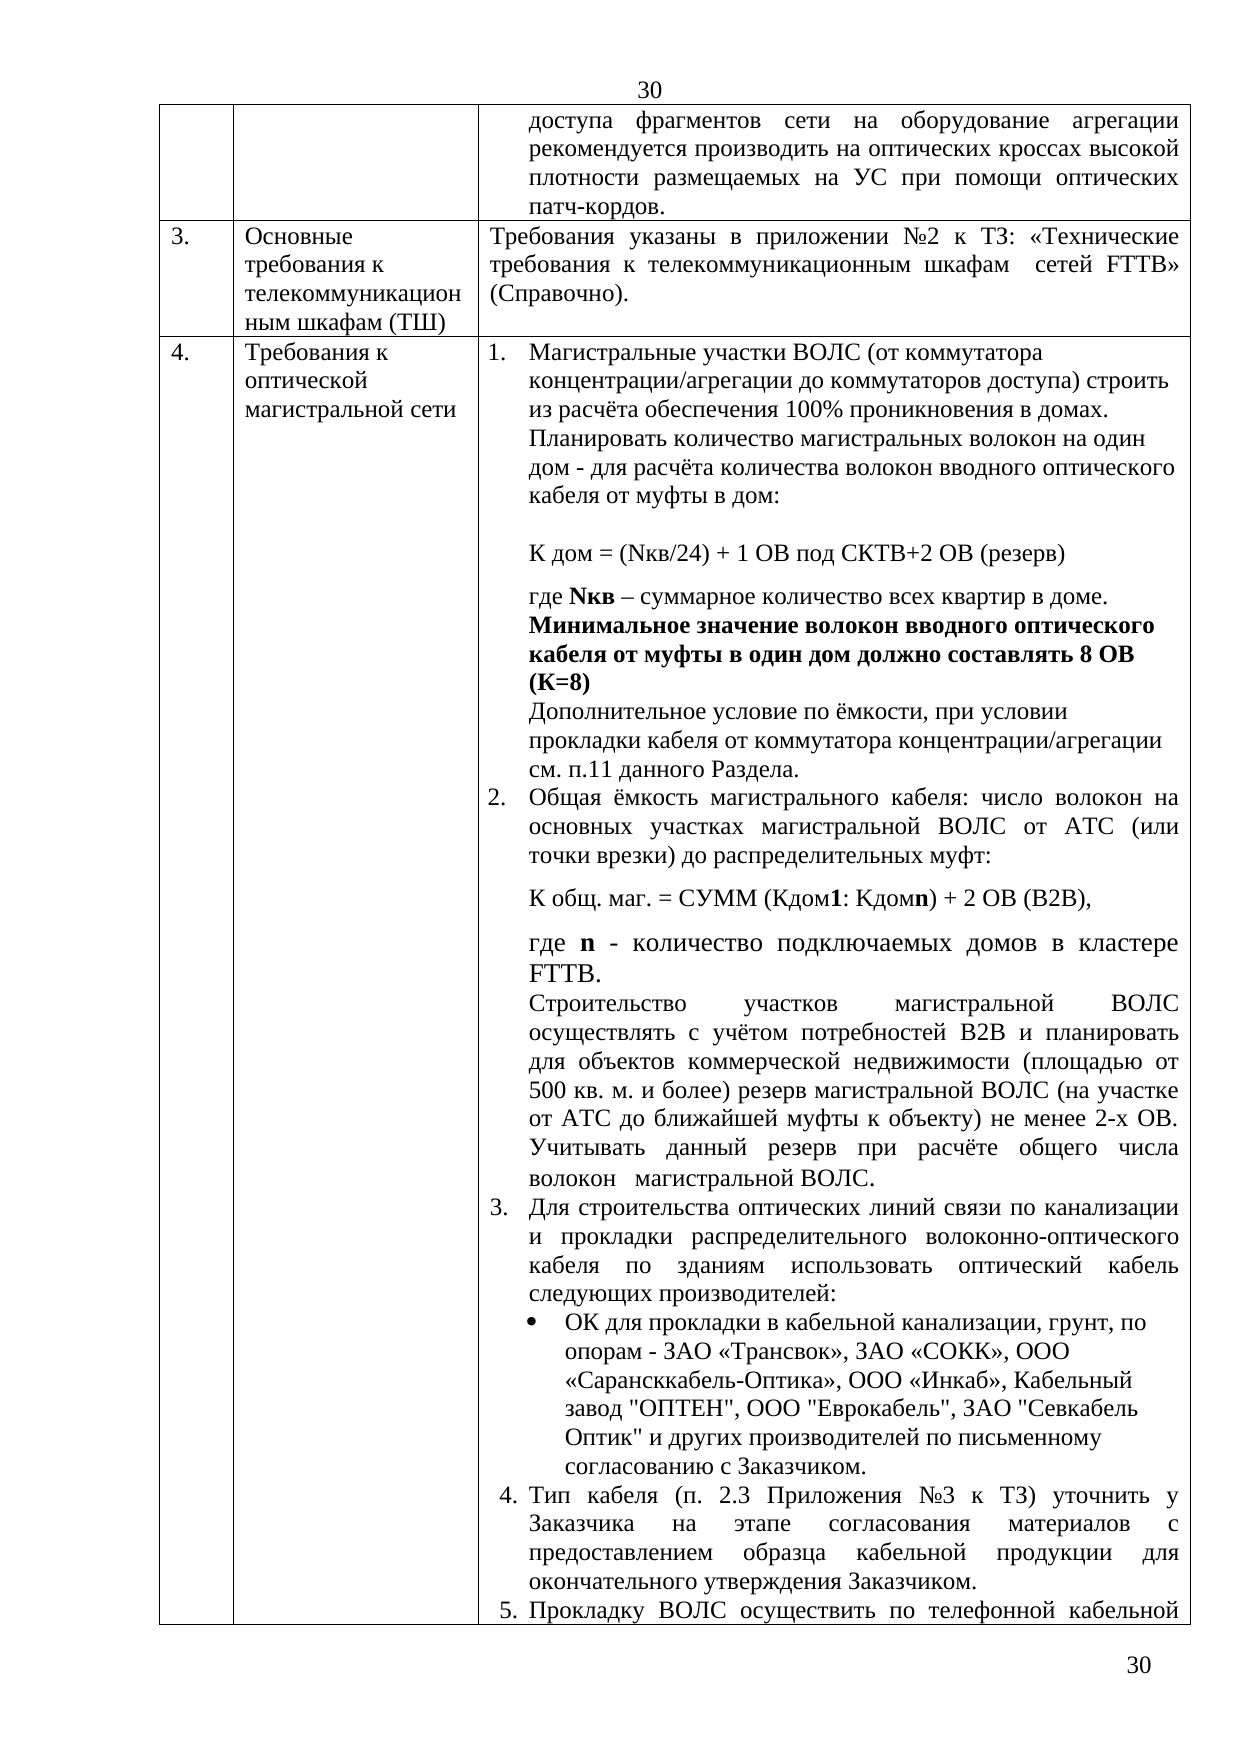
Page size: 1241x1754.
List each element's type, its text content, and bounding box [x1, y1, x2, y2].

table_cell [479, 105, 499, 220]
table_cell 4. [160, 337, 233, 1623]
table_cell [234, 337, 478, 1623]
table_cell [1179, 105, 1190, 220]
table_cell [234, 105, 478, 220]
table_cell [479, 337, 1190, 1623]
table_cell 2. [160, 105, 233, 220]
table_cell 3. [160, 221, 233, 336]
table_cell Требования указаны в приложении №2 к ТЗ: «Технические требования к телекоммуникационным шкафам сетей FTTB» (Справочно). [479, 221, 1190, 336]
table_cell Основные требования к телекоммуникационным шкафам (ТШ) [234, 221, 478, 336]
